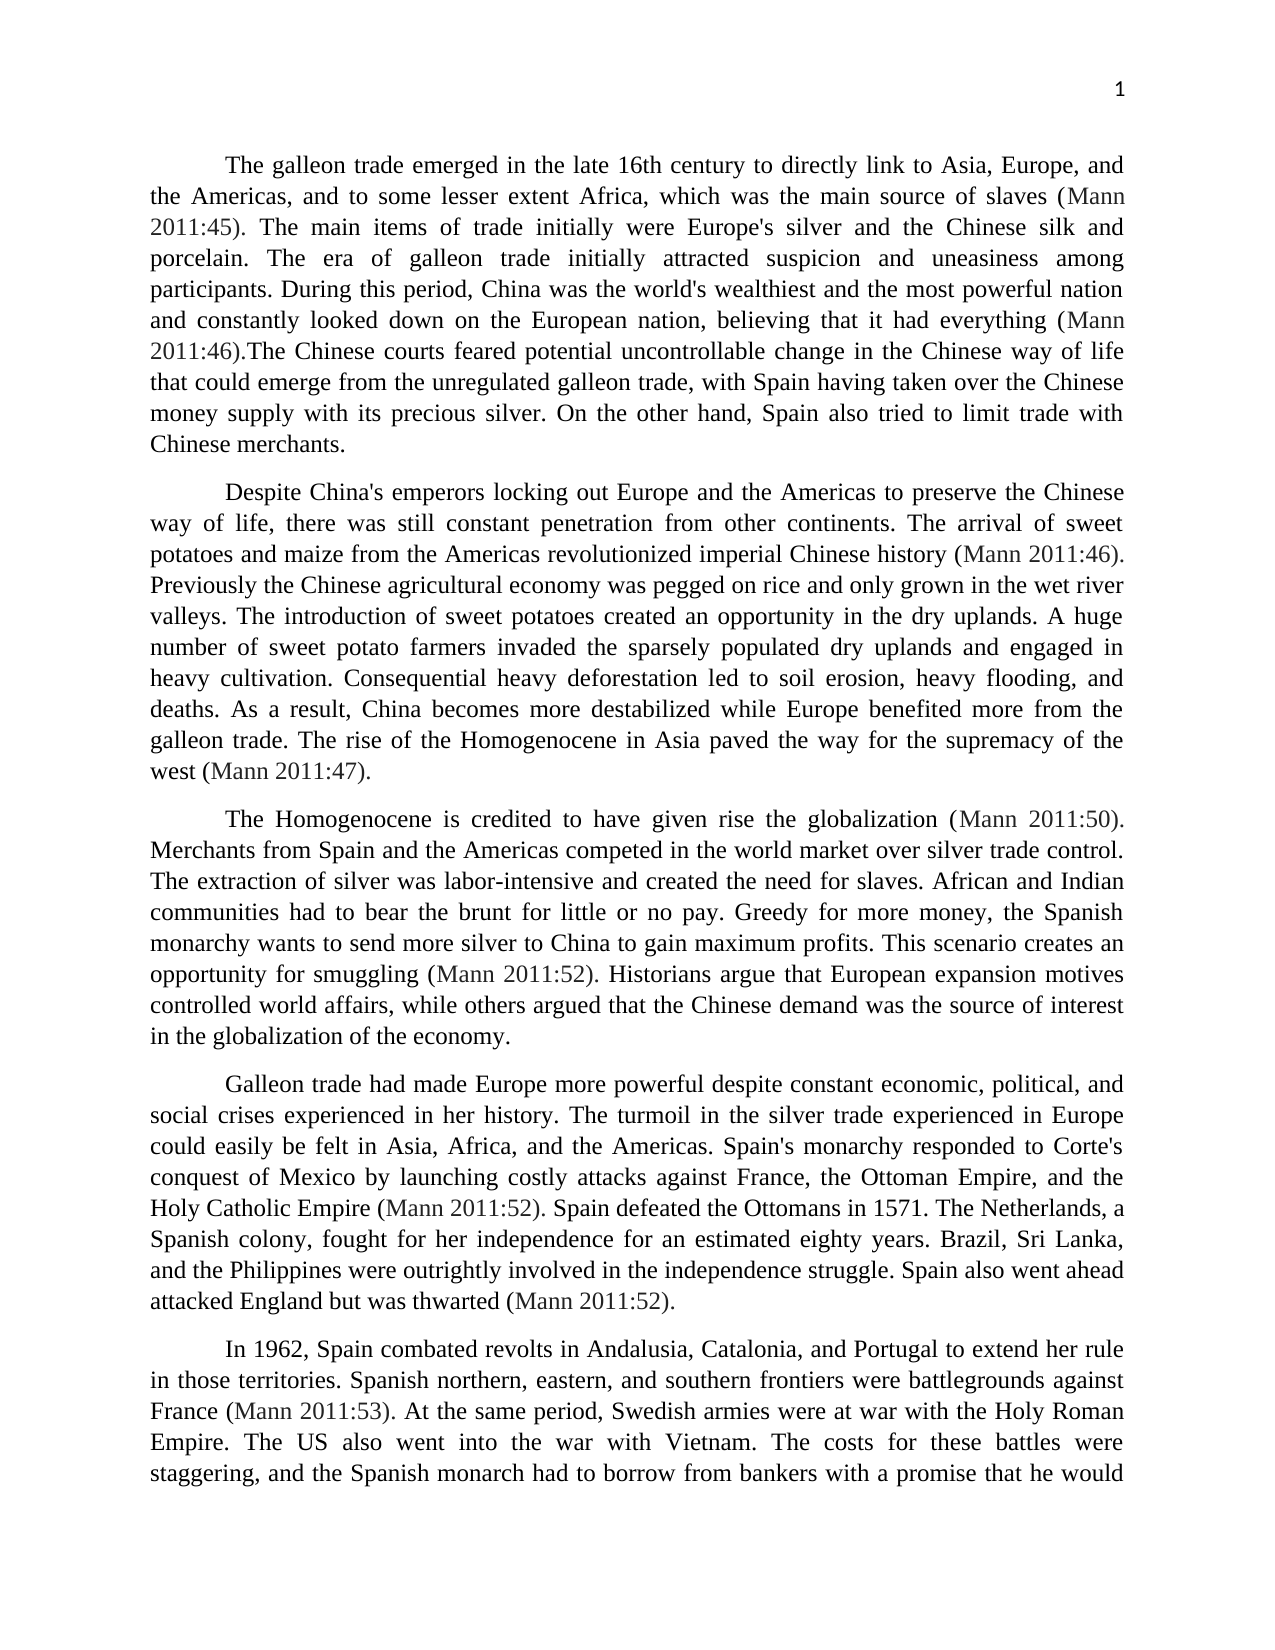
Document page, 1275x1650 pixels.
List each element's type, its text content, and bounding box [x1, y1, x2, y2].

text Despite China's emperors locking out Europe and the Americas to preserve the Chinese way of life, there was still constant penetration from other continents. The arrival of sweet potatoes and maize from the Americas revolutionized imperial Chinese history (Mann 2011:46). Previously the Chinese agricultural economy was pegged on rice and only grown in the wet river valleys. The introduction of sweet potatoes created an opportunity in the dry uplands. A huge number of sweet potato farmers invaded the sparsely populated dry uplands and engaged in heavy cultivation. Consequential heavy deforestation led to soil erosion, heavy flooding, and deaths. As a result, China becomes more destabilized while Europe benefited more from the galleon trade. The rise of the Homogenocene in Asia paved the way for the supremacy of the west (Mann 2011:47). [150, 477, 1125, 785]
text The galleon trade emerged in the late 16th century to directly link to Asia, Europe, and the Americas, and to some lesser extent Africa, which was the main source of slaves (Mann 2011:45). The main items of trade initially were Europe's silver and the Chinese silk and porcelain. The era of galleon trade initially attracted suspicion and uneasiness among participants. During this period, China was the world's wealthiest and the most powerful nation and constantly looked down on the European nation, believing that it had everything (Mann 2011:46).The Chinese courts feared potential uncontrollable change in the Chinese way of life that could emerge from the unregulated galleon trade, with Spain having taken over the Chinese money supply with its precious silver. On the other hand, Spain also tried to limit trade with Chinese merchants. [150, 150, 1125, 458]
text Galleon trade had made Europe more powerful despite constant economic, political, and social crises experienced in her history. The turmoil in the silver trade experienced in Europe could easily be felt in Asia, Africa, and the Americas. Spain's monarchy responded to Corte's conquest of Mexico by launching costly attacks against France, the Ottoman Empire, and the Holy Catholic Empire (Mann 2011:52). Spain defeated the Ottomans in 1571. The Netherlands, a Spanish colony, fought for her independence for an estimated eighty years. Brazil, Sri Lanka, and the Philippines were outrightly involved in the independence struggle. Spain also went ahead attacked England but was thwarted (Mann 2011:52). [150, 1069, 1125, 1315]
text The Homogenocene is credited to have given rise the globalization (Mann 2011:50). Merchants from Spain and the Americas competed in the world market over silver trade control. The extraction of silver was labor-intensive and created the need for slaves. African and Indian communities had to bear the brunt for little or no pay. Greedy for more money, the Spanish monarchy wants to send more silver to China to gain maximum profits. This scenario creates an opportunity for smuggling (Mann 2011:52). Historians argue that European expansion motives controlled world affairs, while others argued that the Chinese demand was the source of interest in the globalization of the economy. [150, 804, 1125, 1050]
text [150, 1334, 1125, 1487]
